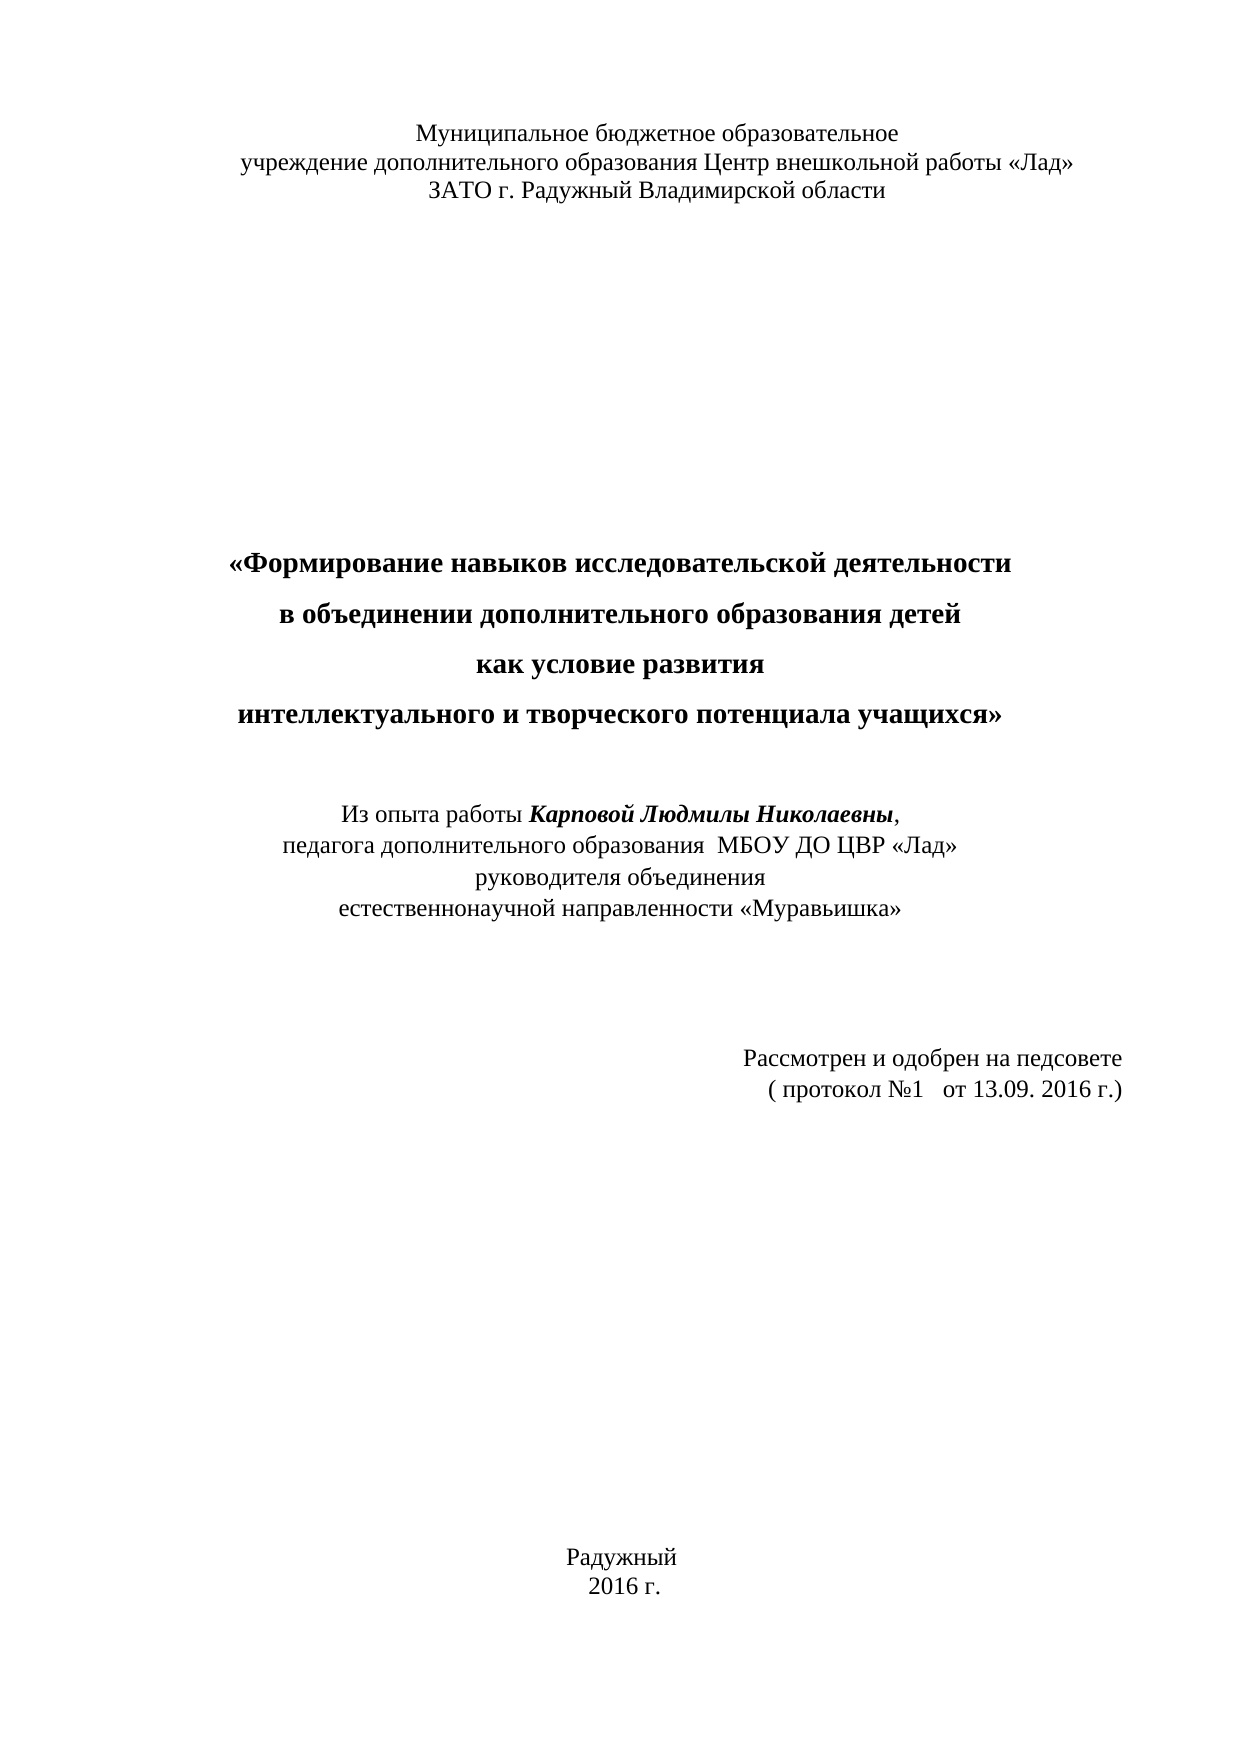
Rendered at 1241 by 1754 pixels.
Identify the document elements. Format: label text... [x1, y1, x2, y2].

text педагога дополнительного образования МБОУ ДО ЦВР «Лад» [118, 831, 1122, 859]
text естественнонаучной направленности «Муравьишка» [118, 893, 1122, 921]
text ( протокол №1 от 13.09. 2016 г.) [121, 1074, 1122, 1103]
text в объединении дополнительного образования детей [118, 596, 1122, 629]
text Муниципальное бюджетное образовательное [118, 118, 1122, 147]
text интеллектуального и творческого потенциала учащихся» [118, 696, 1122, 730]
text как условие развития [118, 646, 1122, 679]
text Из опыта работы Карповой Людмилы Николаевны, [118, 799, 1122, 828]
text Рассмотрен и одобрен на педсовете [120, 1036, 1122, 1074]
text 2016 г. [121, 1571, 1122, 1599]
text «Формирование навыков исследовательской деятельности [118, 545, 1122, 579]
text ЗАТО г. Радужный Владимирской области [118, 176, 1122, 204]
text Радужный [121, 1542, 1122, 1571]
text учреждение дополнительного образования Центр внешкольной работы «Лад» [118, 147, 1122, 176]
text руководителя объединения [118, 862, 1122, 890]
